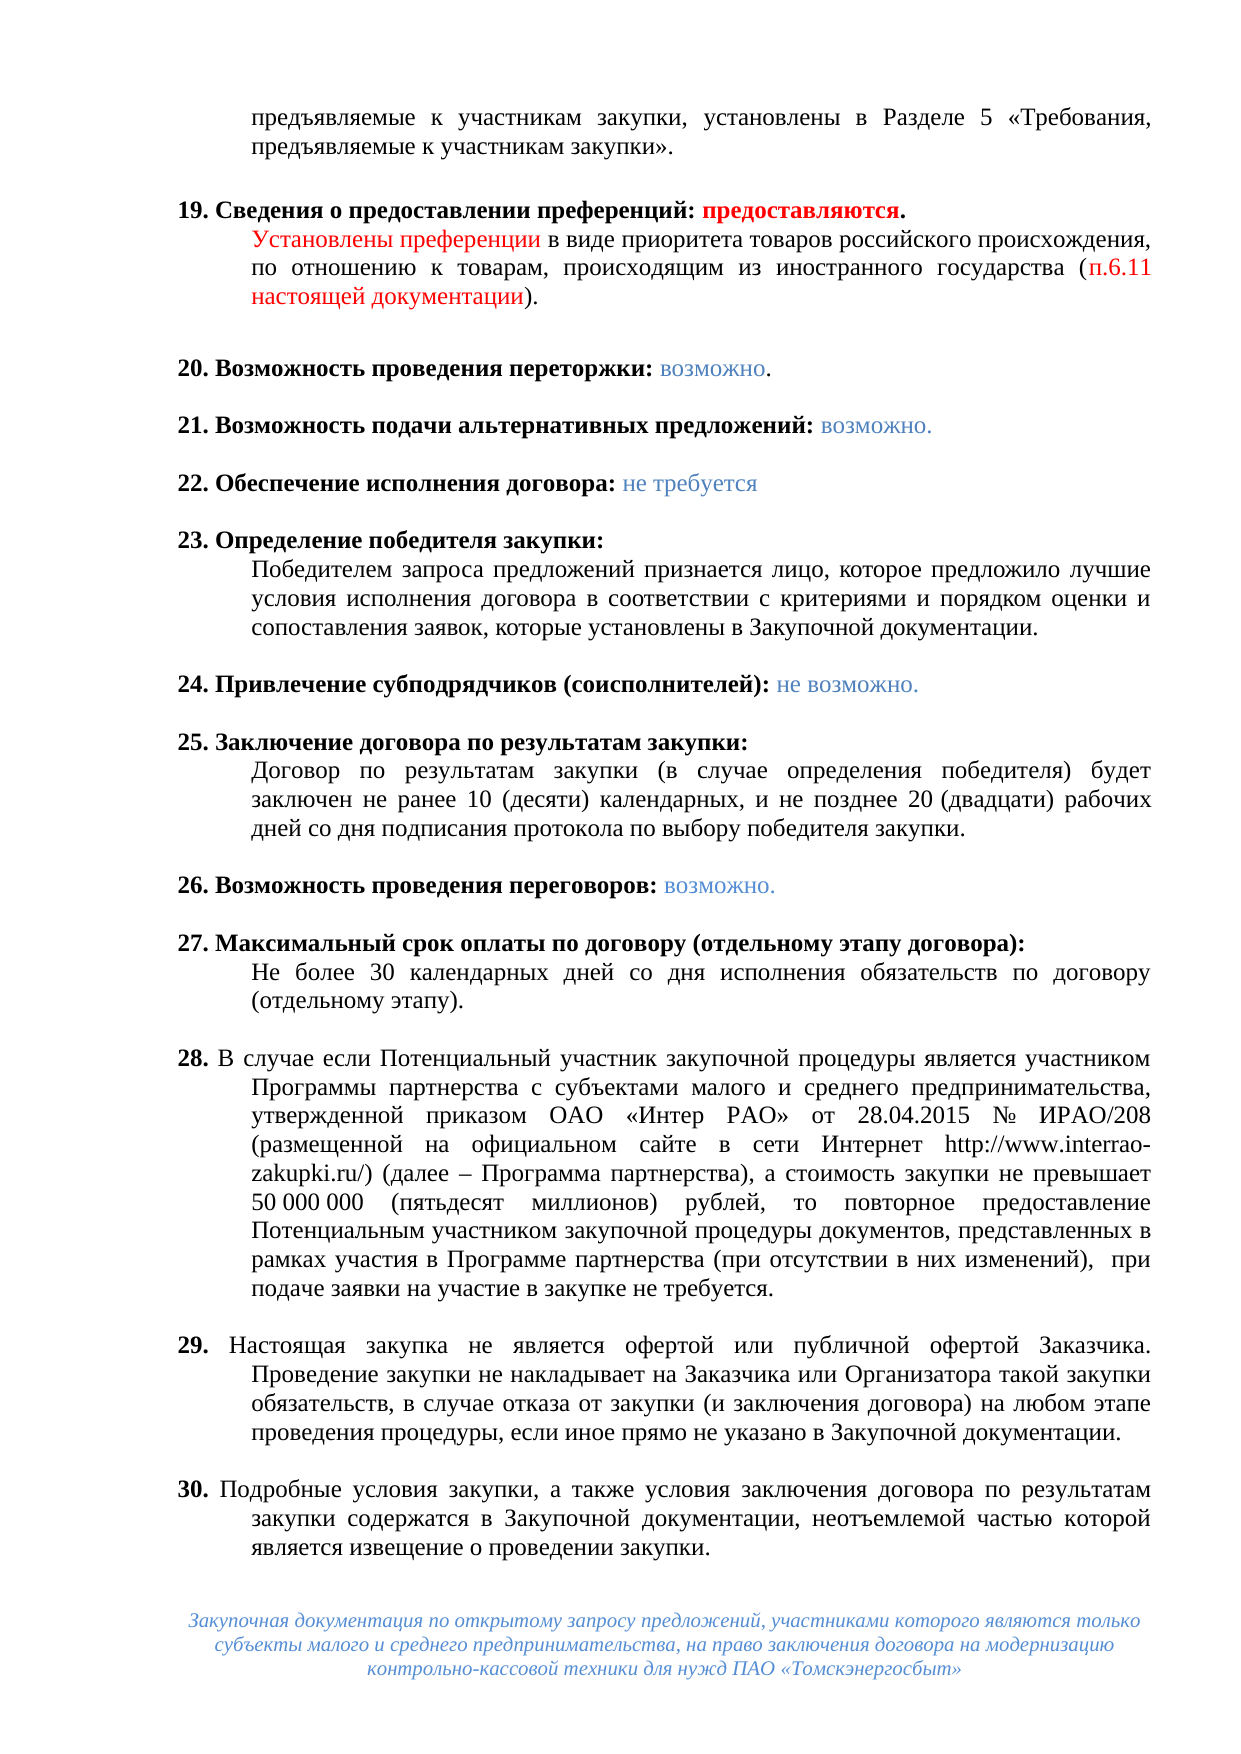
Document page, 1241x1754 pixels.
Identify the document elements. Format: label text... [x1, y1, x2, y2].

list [251, 102, 1152, 160]
text Договор по результатам закупки (в случае определения победителя) будет заключен не ранее 10 (десяти) календарных, и не позднее 20 (двадцати) рабочих дней со дня подписания протокола по выбору победителя закупки. [251, 756, 1152, 842]
text 25. Заключение договора по результатам закупки: [177, 727, 1152, 756]
text Не более 30 календарных дней со дня исполнения обязательств по договору (отдельному этапу). [251, 957, 1152, 1014]
text 23. Определение победителя закупки: [177, 526, 1152, 554]
text 20. Возможность проведения переторжки: возможно. [177, 353, 1152, 382]
text Установлены преференции в виде приоритета товаров российского происхождения, по отношению к товарам, происходящим из иностранного государства (п.6.11 настоящей документации). [251, 224, 1152, 310]
text 24. Привлечение субподрядчиков (соисполнителей): не возможно. [177, 669, 1152, 698]
text 22. Обеспечение исполнения договора: не требуется [177, 468, 1152, 497]
text 28. В случае если Потенциальный участник закупочной процедуры является участником Программы партнерства с субъектами малого и среднего предпринимательства, утвержденной приказом ОАО «Интер РАО» от 28.04.2015 № ИРАО/208 (размещенной на официальном сайте в сети Интернет http://www.interrao-zakupki.ru/) (далее – Программа партнерства), а стоимость закупки не превышает 50 000 000 (пятьдесят миллионов) рублей, то повторное предоставление Потенциальным участником закупочной процедуры документов, представленных в рамках участия в Программе партнерства (при отсутствии в них изменений), при подаче заявки на участие в закупке не требуется. [177, 1043, 1152, 1302]
text 27. Максимальный срок оплаты по договору (отдельному этапу договора): [177, 928, 1152, 957]
text 29. Настоящая закупка не является офертой или публичной офертой Заказчика. Проведение закупки не накладывает на Заказчика или Организатора такой закупки обязательств, в случае отказа от закупки (и заключения договора) на любом этапе проведения процедуры, если иное прямо не указано в Закупочной документации. [177, 1331, 1152, 1446]
text 26. Возможность проведения переговоров: возможно. [177, 871, 1152, 899]
text 19. Сведения о предоставлении преференций: предоставляются. [177, 195, 1152, 224]
text Победителем запроса предложений признается лицо, которое предложило лучшие условия исполнения договора в соответствии с критериями и порядком оценки и сопоставления заявок, которые установлены в Закупочной документации. [251, 554, 1152, 641]
text 30. Подробные условия закупки, а также условия заключения договора по результатам закупки содержатся в Закупочной документации, неотъемлемой частью которой является извещение о проведении закупки. [177, 1474, 1152, 1561]
text 21. Возможность подачи альтернативных предложений: возможно. [177, 411, 1152, 439]
